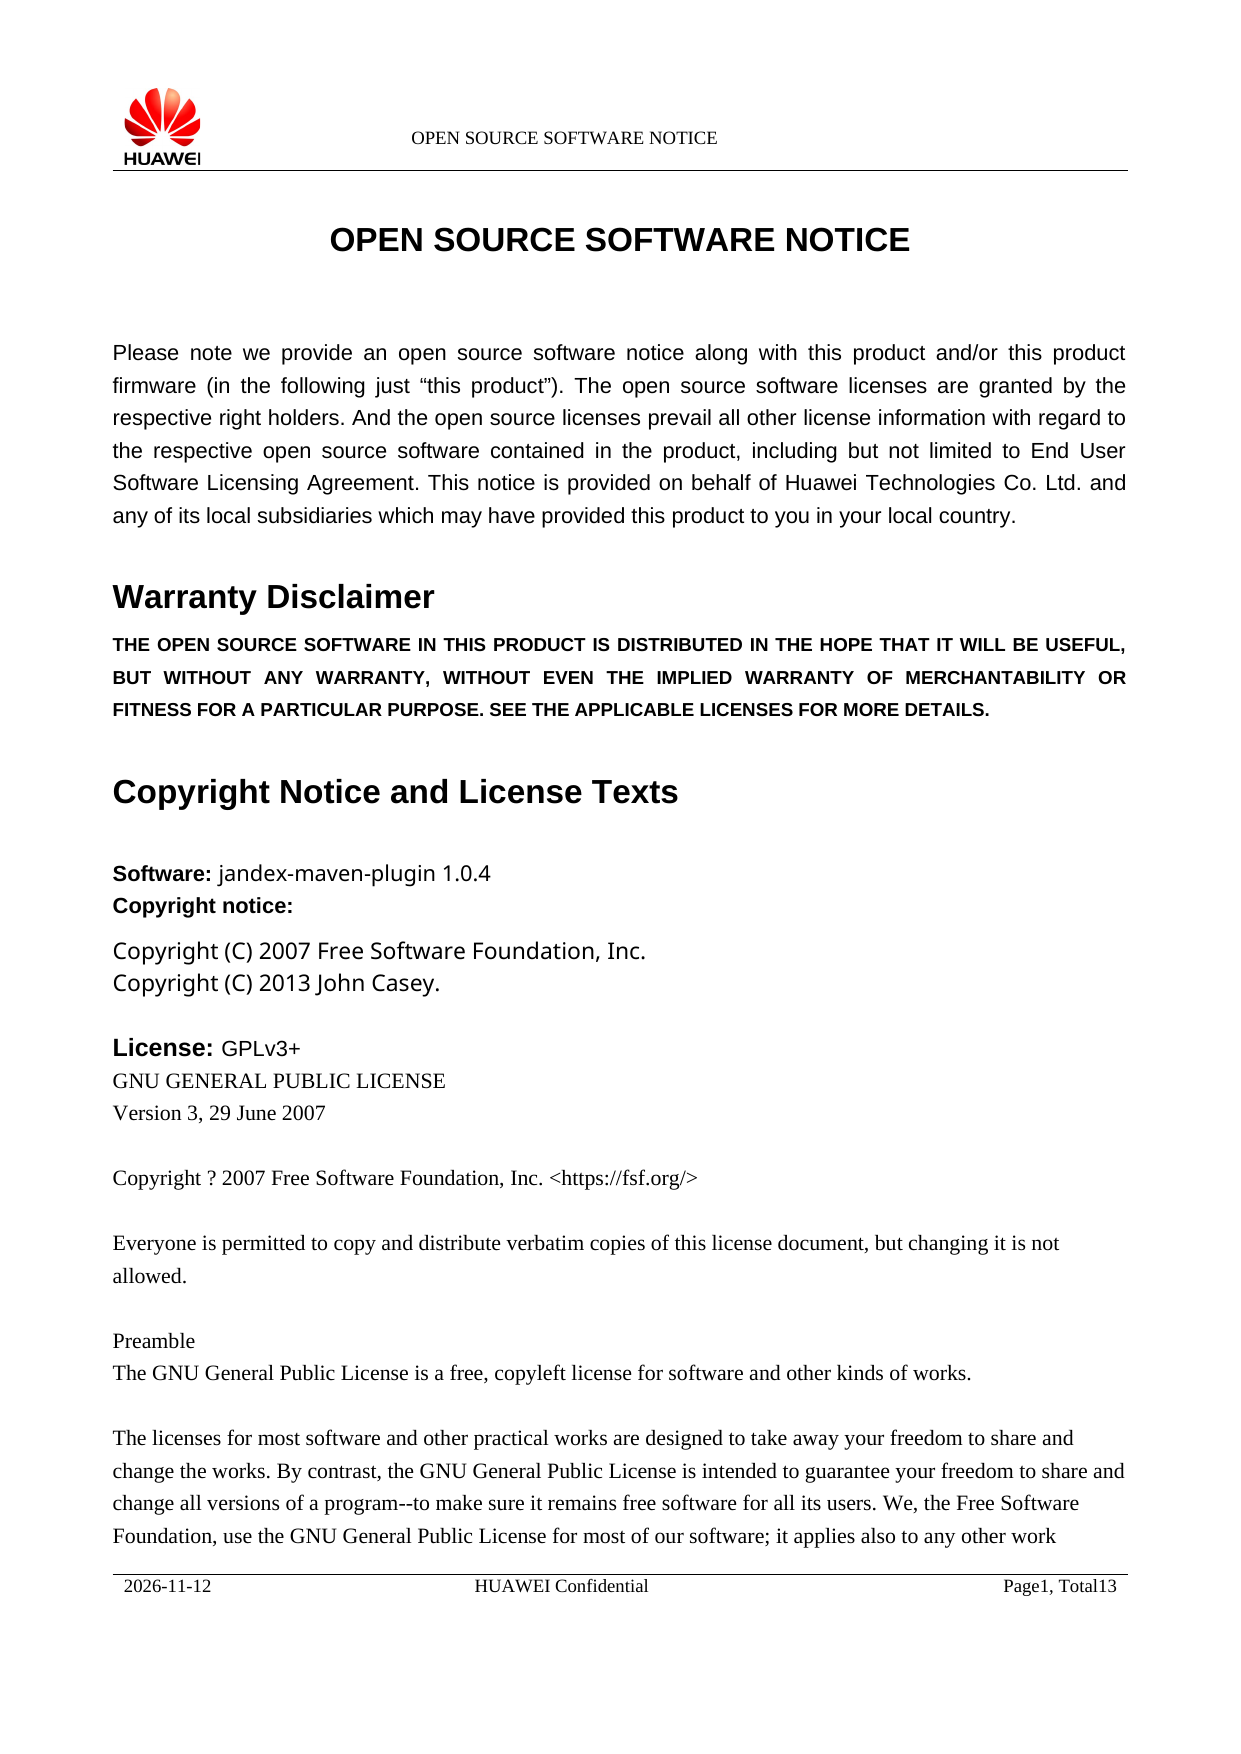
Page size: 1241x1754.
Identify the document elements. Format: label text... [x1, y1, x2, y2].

text Please note we provide an open source software notice along with this product and/or this product firmware (in the following just “this product”). The open source software licenses are granted by the respective right holders. And the open source licenses prevail all other license information with regard to the respective open source software contained in the product, including but not limited to End User Software Licensing Agreement. This notice is provided on behalf of Huawei Technologies Co. Ltd. and any of its local subsidiaries which may have provided this product to you in your local country. [112, 336, 1128, 531]
text Warranty Disclaimer [112, 564, 1128, 629]
text Copyright notice: [112, 889, 1128, 921]
text License: GPLv3+ [112, 1031, 1128, 1064]
picture [124, 88, 201, 165]
title Software: jandex-maven-plugin 1.0.4 [112, 856, 1128, 889]
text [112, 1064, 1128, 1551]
text The open source software in this product is distributed in the hope that it will be useful, but WITHOUT ANY WARRANTY, without even the implied warranty of MERCHANTABILITY or FITNESS FOR A PARTICULAR PURPOSE. See the applicable licenses for more details. [112, 629, 1128, 726]
text Copyright Notice and License Texts [112, 759, 1128, 824]
text Copyright (C) 2007 Free Software Foundation, Inc. Copyright (C) 2013 John Casey. [112, 934, 1128, 1031]
text OPEN SOURCE SOFTWARE NOTICE [112, 206, 1128, 271]
